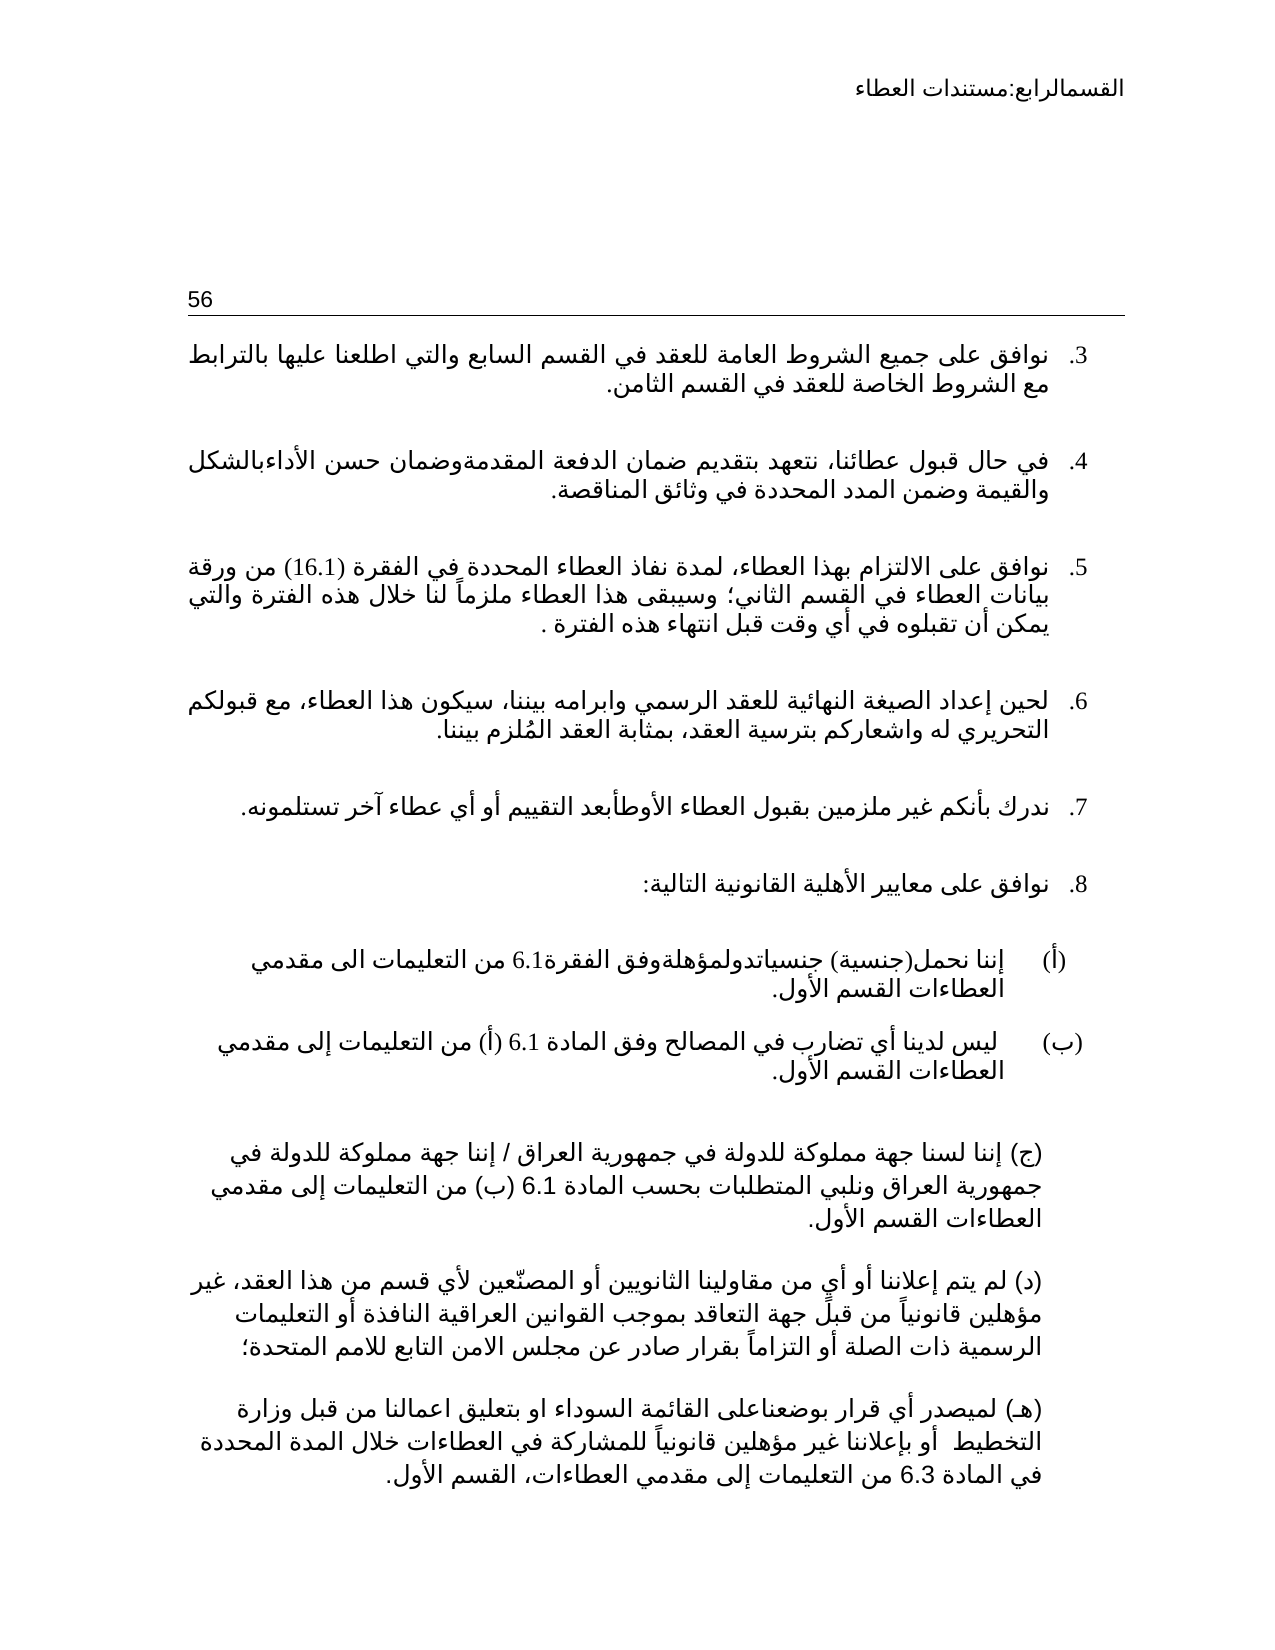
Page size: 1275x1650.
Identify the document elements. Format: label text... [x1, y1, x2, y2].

list ندرك بأنكم غير ملزمين بقبول العطاء الأوطأبعد التقييم أو أي عطاء آخر تستلمونه. [187, 792, 1087, 821]
list إننا نحمل(جنسية) جنسياتدولمؤهلةوفق الفقرة6.1 من التعليمات الى مقدمي العطاءات القسم الأول. [187, 946, 1042, 1003]
text (د) لم يتم إعلاننا أو أيٍ من مقاولينا الثانويين أو المصنّعين لأي قسم من هذا العقد، غير مؤهلين قانونياً من قبل جهة التعاقد بموجب القوانين العراقية النافذة أو التعليمات الرسمية ذات الصلة أو التزاماً بقرار صادر عن مجلس الامن التابع للامم المتحدة؛ [187, 1266, 1042, 1361]
text (ج) إننا لسنا جهة مملوكة للدولة في جمهورية العراق / إننا جهة مملوكة للدولة في جمهورية العراق ونلبي المتطلبات بحسب المادة 6.1 (ب) من التعليمات إلى مقدمي العطاءات القسم الأول. [187, 1138, 1042, 1233]
list نوافق على الالتزام بهذا العطاء، لمدة نفاذ العطاء المحددة في الفقرة (16.1) من ورقة بيانات العطاء في القسم الثاني؛ وسيبقى هذا العطاء ملزماً لنا خلال هذه الفترة والتي يمكن أن تقبلوه في أي وقت قبل انتهاء هذه الفترة . [187, 552, 1087, 638]
list نوافق على جميع الشروط العامة للعقد في القسم السابع والتي اطلعنا عليها بالترابط مع الشروط الخاصة للعقد في القسم الثامن. [187, 341, 1087, 398]
list لحين إعداد الصيغة النهائية للعقد الرسمي وابرامه بيننا، سيكون هذا العطاء، مع قبولكم التحريري له واشعاركم بترسية العقد، بمثابة العقد المُلزم بيننا. [187, 686, 1087, 744]
list في حال قبول عطائنا، نتعهد بتقديم ضمان الدفعة المقدمةوضمان حسن الأداءبالشكل والقيمة وضمن المدد المحددة في وثائق المناقصة. [187, 446, 1087, 504]
list ليس لدينا أي تضارب في المصالح وفق المادة 6.1 (أ) من التعليمات إلى مقدمي العطاءات القسم الأول. [187, 1027, 1042, 1085]
list نوافق على معايير الأهلية القانونية التالية: [187, 869, 1087, 897]
text (هـ) لميصدر أي قرار بوضعناعلى القائمة السوداء او بتعليق اعمالنا من قبل وزارة التخطيط أو بإعلاننا غير مؤهلين قانونياً للمشاركة في العطاءات خلال المدة المحددة في المادة 6.3 من التعليمات إلى مقدمي العطاءات، القسم الأول. [187, 1394, 1042, 1489]
